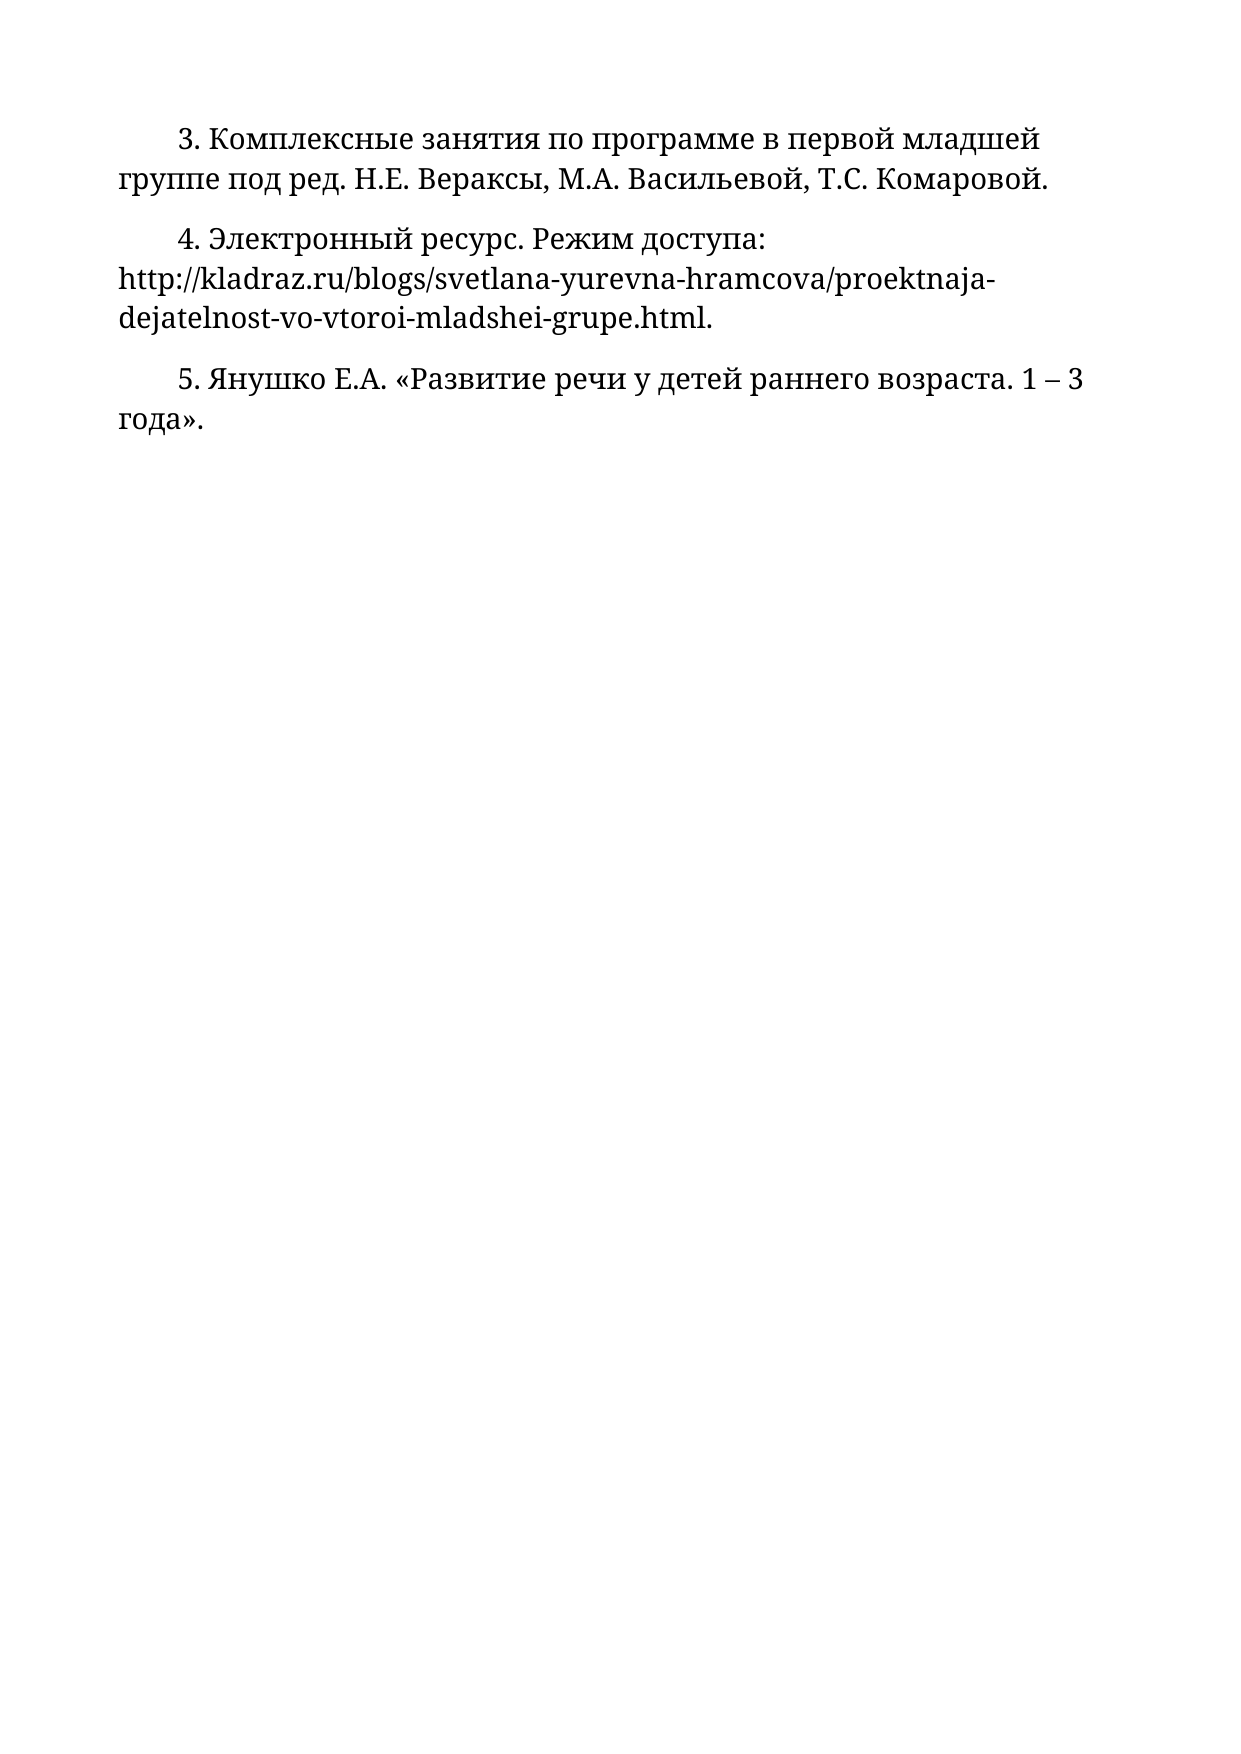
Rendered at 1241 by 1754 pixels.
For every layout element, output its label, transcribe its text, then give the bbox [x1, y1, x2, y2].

text 5. Янушко Е.А. «Развитие речи у детей раннего возраста. 1 – 3 года». [118, 358, 1122, 438]
text 3. Комплексные занятия по программе в первой младшей группе под ред. Н.Е. Вераксы, М.А. Васильевой, Т.С. Комаровой. [118, 118, 1122, 198]
text 4. Электронный ресурс. Режим доступа: http://kladraz.ru/blogs/svetlana-yurevna-hramcova/proektnaja-dejatelnost-vo-vtoroi-mladshei-grupe.html. [118, 218, 1122, 337]
